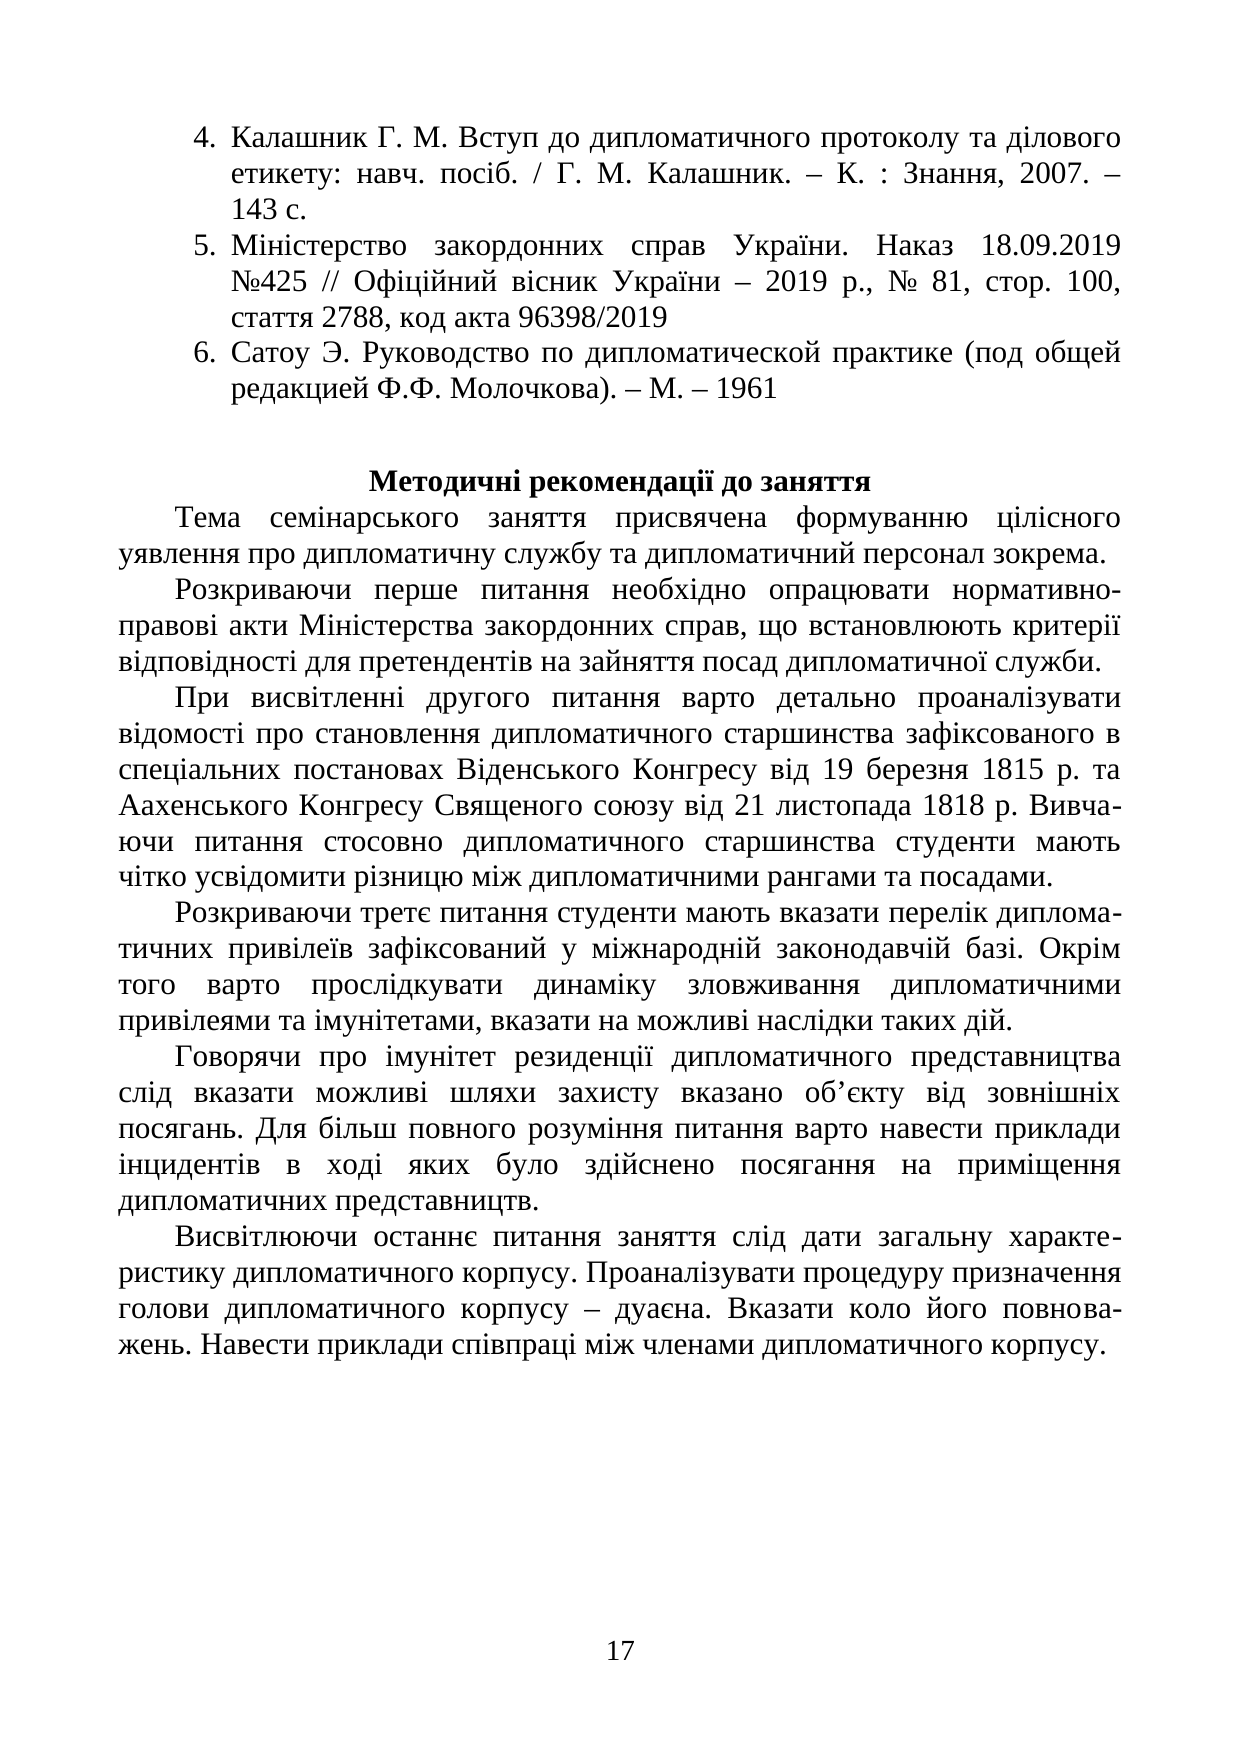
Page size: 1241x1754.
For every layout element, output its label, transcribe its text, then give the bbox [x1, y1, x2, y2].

list Міністерство закордонних справ України. Наказ 18.09.2019 №425 // Офіційний вісник України – 2019 р., № 81, стор. 100, стаття 2788, код акта 96398/2019 [193, 226, 1122, 334]
text Тема семінарського заняття присвячена формуванню цілісного уявлення про дипломатичну службу та дипломатичний персонал зокрема. [118, 498, 1122, 570]
list Сатоу Э. Руководство по дипломатической практике (под общей редакцией Ф.Ф. Молочкова). – М. – 1961 [193, 334, 1122, 406]
text Висвітлюючи останнє питання заняття слід дати загальну характеристику дипломатичного корпусу. Проаналізувати процедуру призначення голови дипломатичного корпусу – дуаєна. Вказати коло його повноважень. Навести приклади співпраці між членами дипломатичного корпусу. [118, 1217, 1122, 1361]
list Калашник Г. М. Вступ до дипломатичного протоколу та ділового етикету: навч. посіб. / Г. М. Калашник. – К. : Знання, 2007. – 143 с. [193, 118, 1122, 226]
text Розкриваючи третє питання студенти мають вказати перелік дипломатичних привілеїв зафіксований у міжнародній законодавчій базі. Окрім того варто прослідкувати динаміку зловживання дипломатичними привілеями та імунітетами, вказати на можливі наслідки таких дій. [118, 894, 1122, 1037]
text Методичні рекомендації до заняття [118, 462, 1122, 498]
text При висвітленні другого питання варто детально проаналізувати відомості про становлення дипломатичного старшинства зафіксованого в спеціальних постановах Віденського Конгресу від 19 березня 1815 р. та Аахенського Конгресу Священого союзу від 21 листопада 1818 р. Вивчаючи питання стосовно дипломатичного старшинства студенти мають чітко усвідомити різницю між дипломатичними рангами та посадами. [118, 678, 1122, 894]
text Говорячи про імунітет резиденції дипломатичного представництва слід вказати можливі шляхи захисту вказано об’єкту від зовнішніх посягань. Для більш повного розуміння питання варто навести приклади інцидентів в ході яких було здійснено посягання на приміщення дипломатичних представництв. [118, 1037, 1122, 1217]
text Розкриваючи перше питання необхідно опрацювати нормативно-правові акти Міністерства закордонних справ, що встановлюють критерії відповідності для претендентів на зайняття посад дипломатичної служби. [118, 570, 1122, 678]
